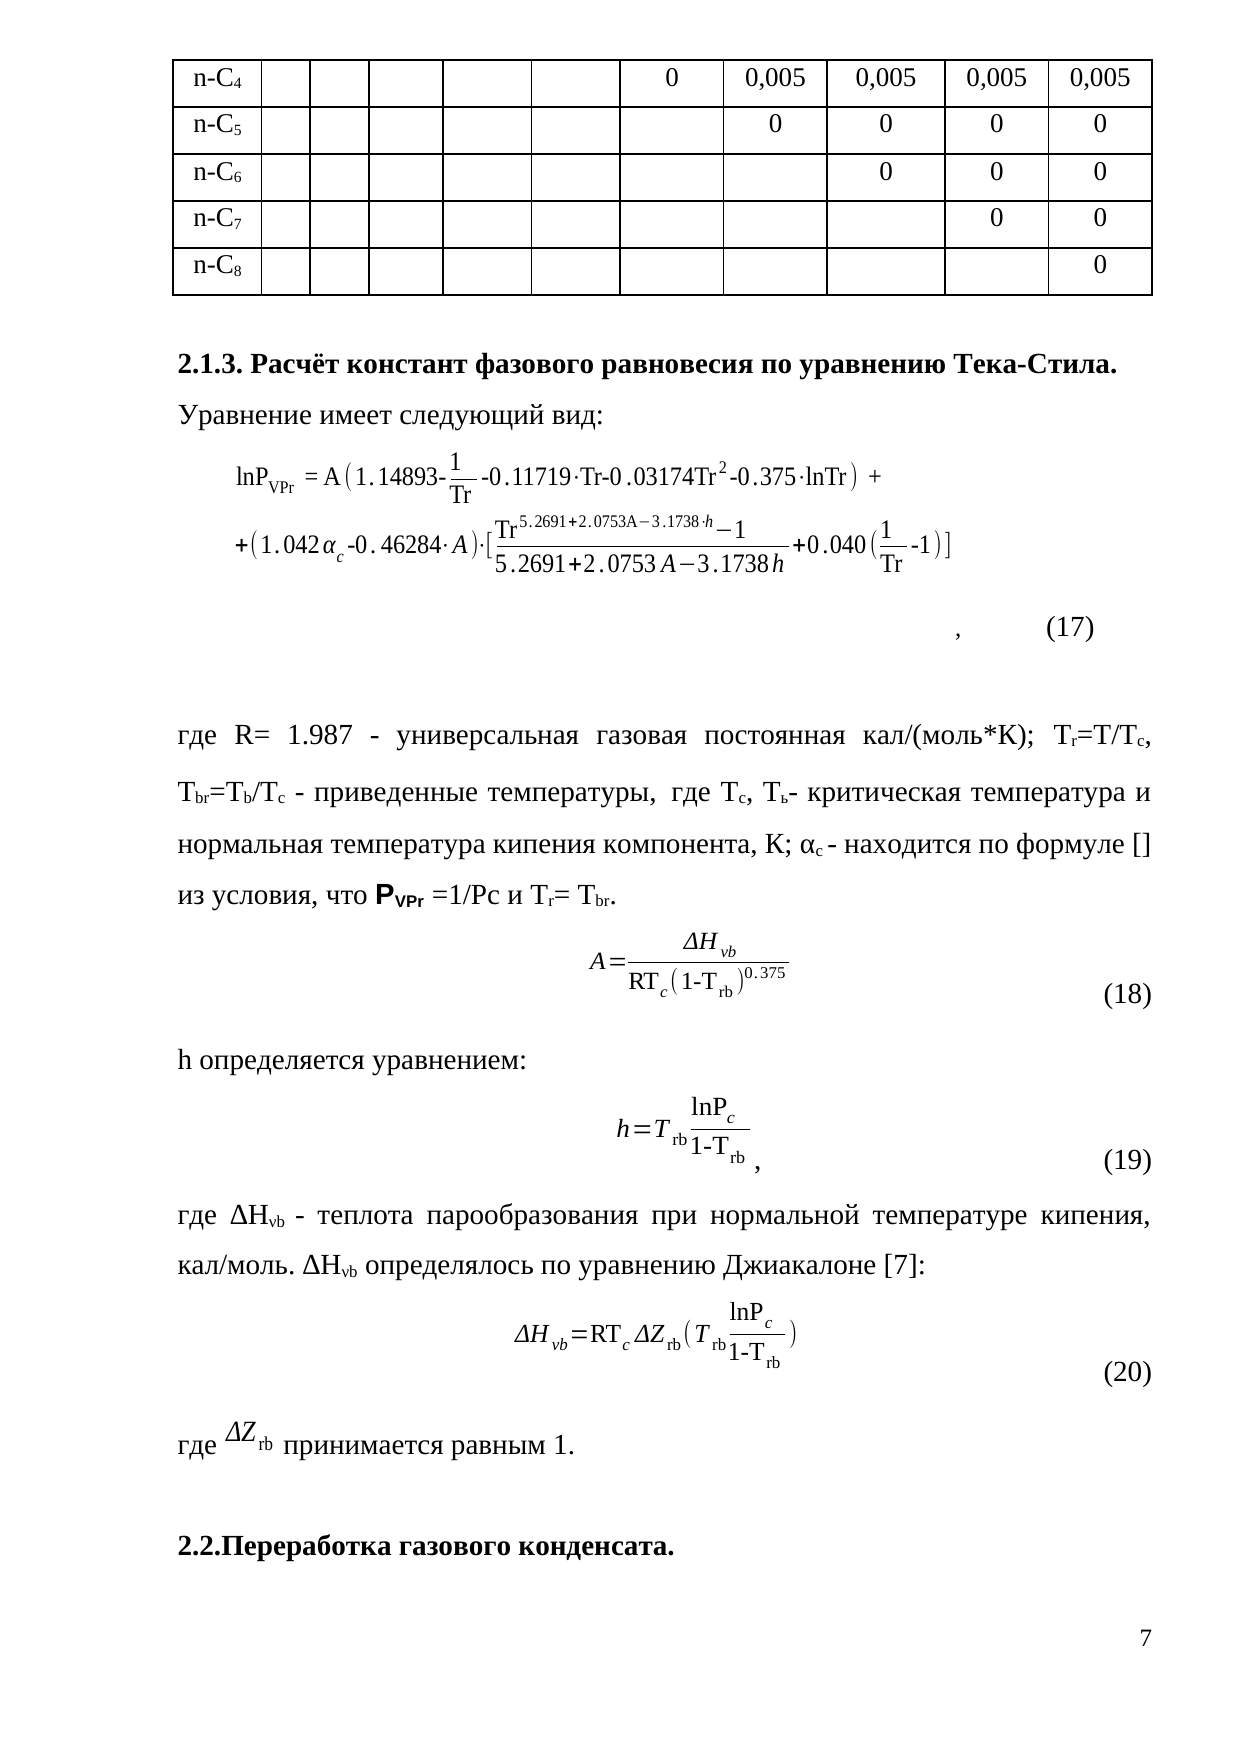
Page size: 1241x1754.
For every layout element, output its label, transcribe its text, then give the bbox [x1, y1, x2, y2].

text 2.1.3. Расчёт констант фазового равновесия по уравнению Тека-Стила. [177, 346, 1152, 379]
table_cell 0 [828, 108, 944, 153]
table_cell [946, 249, 1048, 294]
text Уравнение имеет следующий вид: [177, 397, 1152, 430]
table_cell [724, 155, 826, 200]
table_cell 0,005 [1049, 61, 1151, 106]
table_cell [370, 202, 442, 247]
table_cell [444, 202, 531, 247]
table_cell n-C6 [174, 155, 261, 200]
text где R= 1.987 - универсальная газовая постоянная кал/(моль*К); Tr=T/Tc, Tbr=Tb/Tc - приведенные температуры, где Тс, Ть- критическая температура и нормальная температура кипения компонента, К; αс - находится по формуле [] из условия, что PVPr =1/Рс и Тr= Тbr. [177, 717, 1152, 911]
table_cell [311, 108, 368, 153]
table_cell [621, 155, 723, 200]
table_cell [621, 202, 723, 247]
table_cell 0 [828, 155, 944, 200]
table_cell [311, 61, 368, 106]
table_cell 0,005 [946, 61, 1048, 106]
table_cell [444, 61, 531, 106]
table_cell [444, 108, 531, 153]
table_cell n-C7 [174, 202, 261, 247]
text (20) [177, 1298, 1152, 1388]
table_cell [444, 249, 531, 294]
table_cell [444, 155, 531, 200]
table_cell [370, 249, 442, 294]
table_cell 0 [946, 108, 1048, 153]
text h определяется уравнением: [177, 1042, 1152, 1076]
table_cell [311, 249, 368, 294]
table_cell [262, 61, 309, 106]
table_cell n-C5 [174, 108, 261, 153]
text где принимается равным 1. [177, 1415, 1152, 1461]
table_cell [532, 155, 619, 200]
table_cell n-C8 [174, 249, 261, 294]
table_cell [262, 155, 309, 200]
table_cell [311, 202, 368, 247]
text , (17) [177, 447, 1152, 642]
table_cell [262, 108, 309, 153]
text , (19) [236, 1093, 1152, 1175]
table_cell [532, 108, 619, 153]
table_cell 0 [621, 61, 723, 106]
table_cell [311, 155, 368, 200]
text где ∆Нνb - теплота парообразования при нормальной температуре кипения, кал/моль. ∆Нνb определялось по уравнению Джиакалоне [7]: [177, 1197, 1152, 1281]
table_cell [621, 108, 723, 153]
table_cell [724, 249, 826, 294]
table_cell 0 [724, 108, 826, 153]
table_cell [621, 249, 723, 294]
table_cell [262, 202, 309, 247]
table_cell [370, 108, 442, 153]
table_cell 0,005 [828, 61, 944, 106]
table_cell 0 [1049, 108, 1151, 153]
table_cell [532, 61, 619, 106]
table_cell [828, 202, 944, 247]
table_cell 0,005 [724, 61, 826, 106]
table_cell 0 [1049, 249, 1151, 294]
table_cell [262, 249, 309, 294]
table_cell 0 [1049, 202, 1151, 247]
table_cell 0 [946, 155, 1048, 200]
table_cell [370, 155, 442, 200]
table_cell n-C4 [174, 61, 261, 106]
table_cell [724, 202, 826, 247]
table_cell 0 [1049, 155, 1151, 200]
table_cell [828, 249, 944, 294]
text 2.2.Переработка газового конденсата. [177, 1528, 1152, 1561]
text (18) [177, 927, 1152, 1010]
table_cell 0 [946, 202, 1048, 247]
table_cell [532, 249, 619, 294]
table_cell [532, 202, 619, 247]
table_cell [370, 61, 442, 106]
